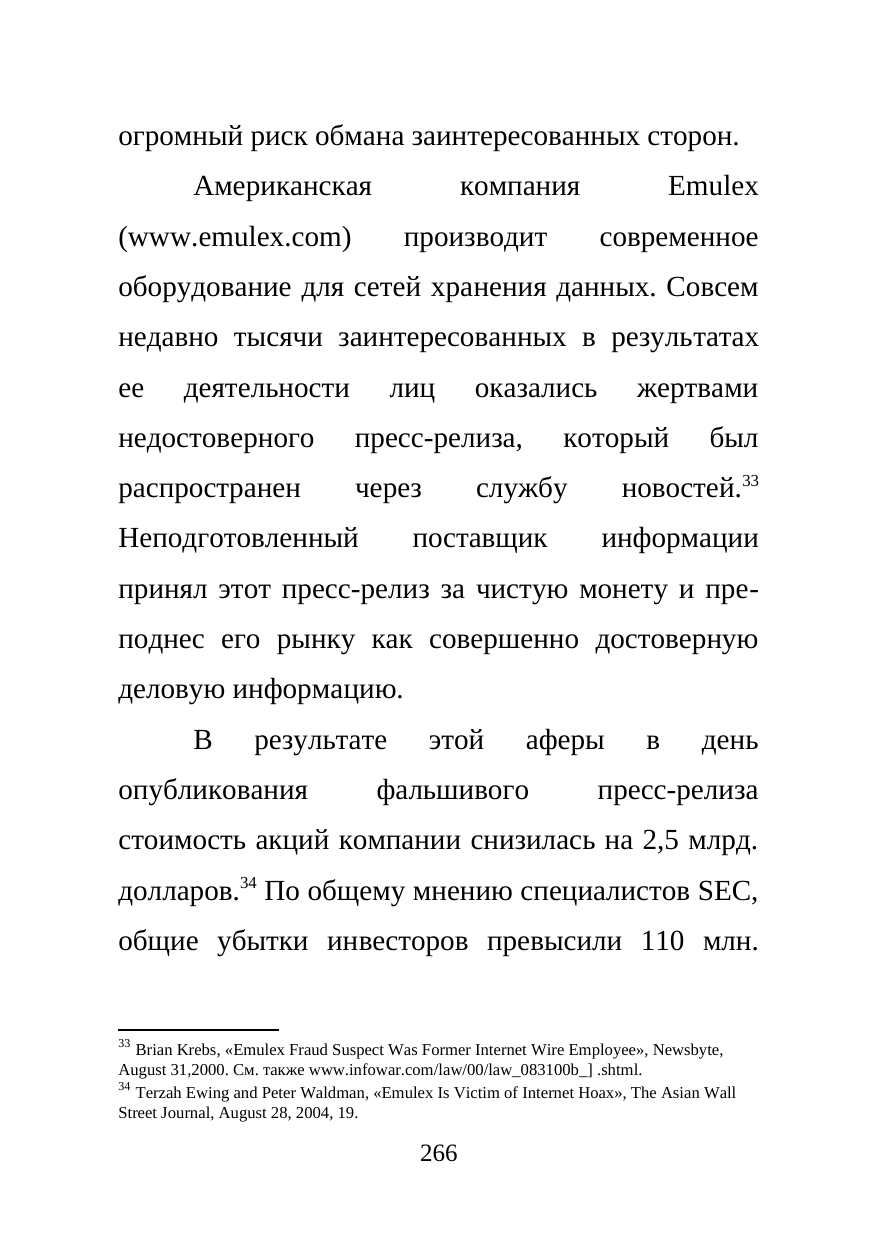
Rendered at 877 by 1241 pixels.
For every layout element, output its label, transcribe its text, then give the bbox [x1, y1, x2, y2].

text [118, 118, 759, 152]
text Американская компания Emulex (www.emulex.com) производит современное оборудование для сетей хранения данных. Совсем недавно тысячи заинтересованных в результатах ее деятельности лиц оказались жертвами недостоверного пресс-релиза, который был распространен через службу новостей. Неподготовленный поставщик информации принял этот пресс-релиз за чистую монету и преподнес его рынку как совершенно достоверную деловую информацию. [118, 168, 759, 705]
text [118, 722, 759, 957]
